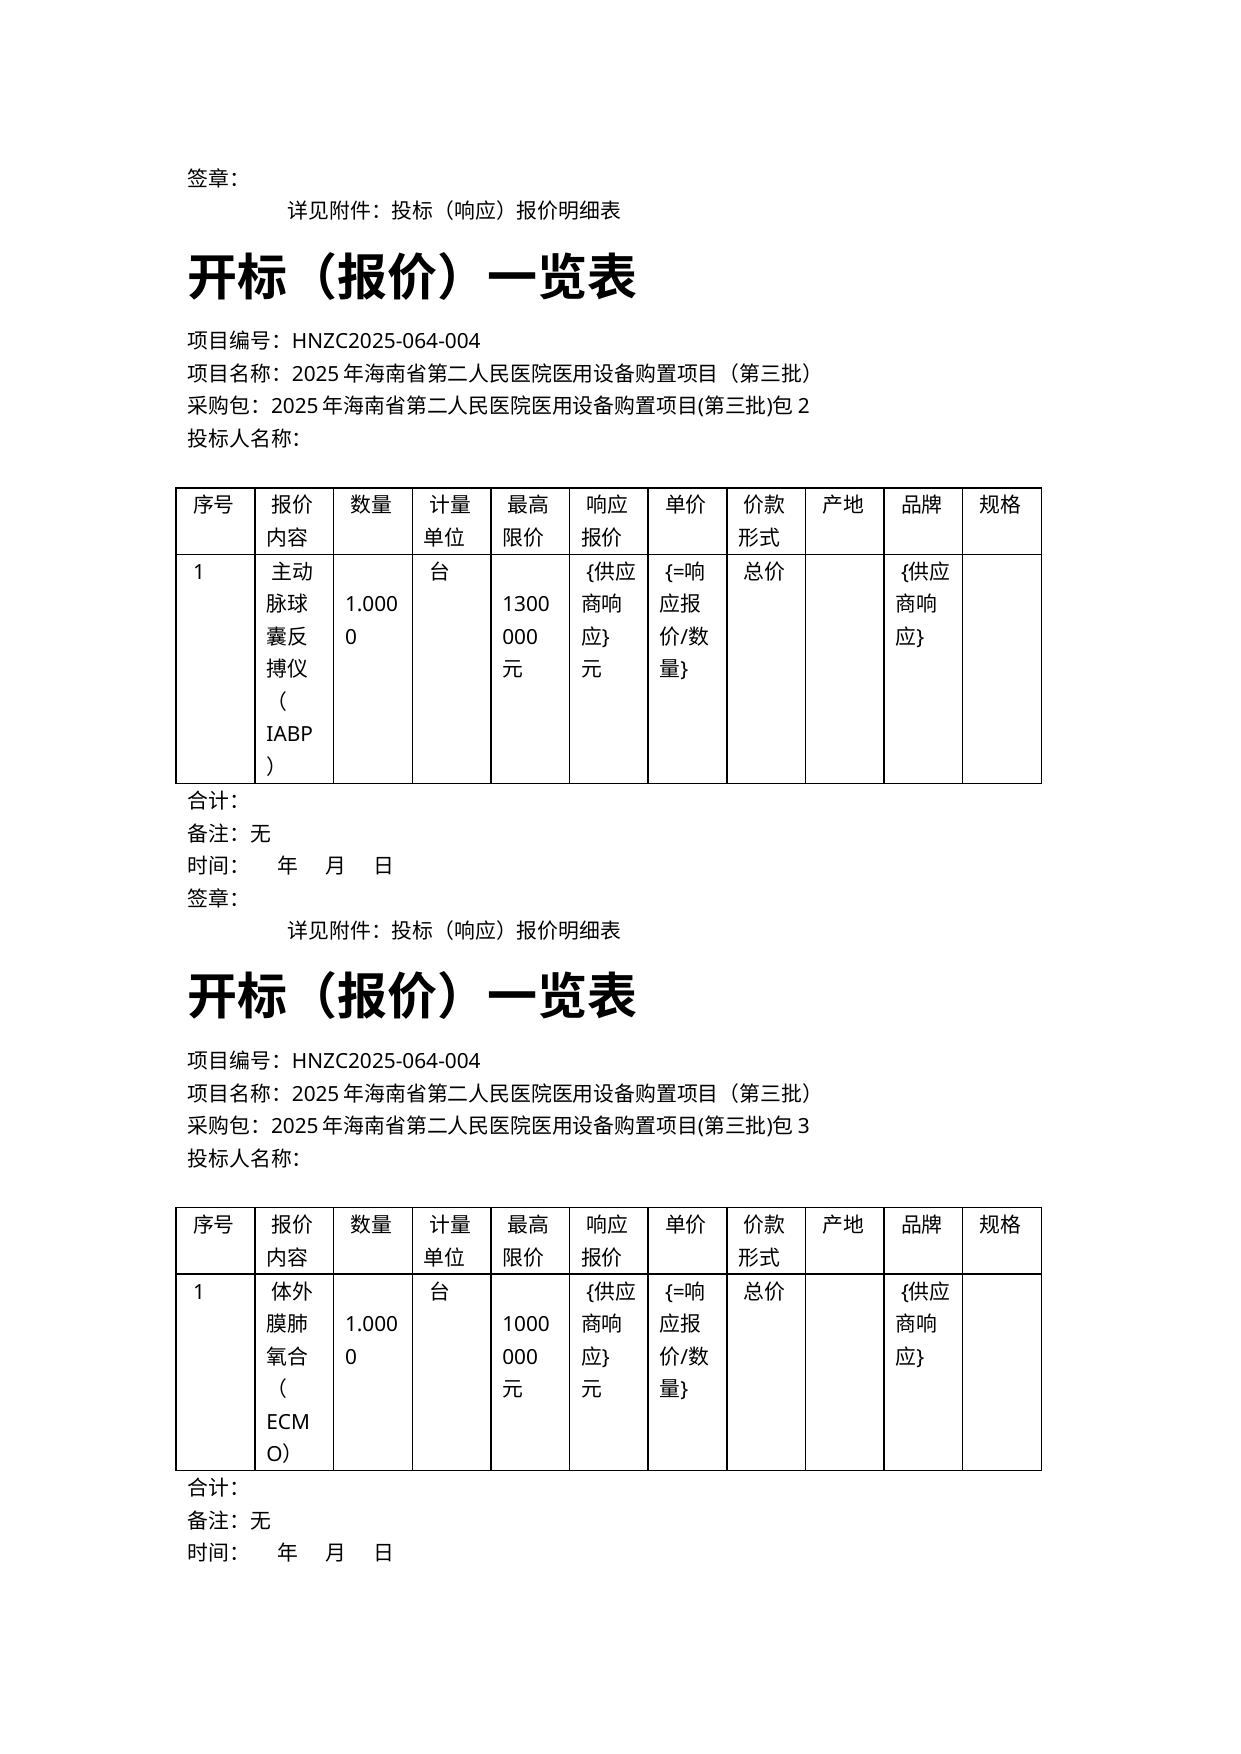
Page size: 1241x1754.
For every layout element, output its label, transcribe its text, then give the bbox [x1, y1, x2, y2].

text 项目名称：2025年海南省第二人民医院医用设备购置项目（第三批） [187, 357, 1053, 389]
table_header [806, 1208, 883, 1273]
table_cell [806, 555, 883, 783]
text 开标（报价）一览表 [187, 947, 1053, 1044]
text 开标（报价）一览表 [187, 227, 1053, 324]
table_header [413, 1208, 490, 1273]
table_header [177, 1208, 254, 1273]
text 项目编号：HNZC2025-064-004 [187, 1044, 1053, 1077]
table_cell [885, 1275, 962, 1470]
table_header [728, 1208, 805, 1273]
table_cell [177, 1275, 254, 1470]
text 备注：无 [187, 817, 1053, 849]
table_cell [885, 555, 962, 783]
text 合计： [187, 784, 1053, 817]
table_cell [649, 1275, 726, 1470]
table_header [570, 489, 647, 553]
text 备注：无 [187, 1504, 1053, 1536]
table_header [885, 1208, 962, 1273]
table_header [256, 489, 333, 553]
text 详见附件：投标（响应）报价明细表 [187, 194, 1053, 227]
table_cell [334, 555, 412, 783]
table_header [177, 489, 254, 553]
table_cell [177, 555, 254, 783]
text 采购包：2025年海南省第二人民医院医用设备购置项目(第三批)包2 [187, 389, 1053, 422]
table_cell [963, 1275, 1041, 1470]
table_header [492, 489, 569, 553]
text 详见附件：投标（响应）报价明细表 [187, 914, 1053, 947]
text 投标人名称： [187, 1142, 1053, 1174]
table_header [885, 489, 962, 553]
text 采购包：2025年海南省第二人民医院医用设备购置项目(第三批)包3 [187, 1109, 1053, 1142]
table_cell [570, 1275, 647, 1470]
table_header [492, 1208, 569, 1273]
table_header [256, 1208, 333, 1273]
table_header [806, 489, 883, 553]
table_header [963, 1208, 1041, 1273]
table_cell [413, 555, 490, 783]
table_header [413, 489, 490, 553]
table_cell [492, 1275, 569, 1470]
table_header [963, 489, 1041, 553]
text 投标人名称： [187, 422, 1053, 454]
text 签章： [187, 882, 1053, 914]
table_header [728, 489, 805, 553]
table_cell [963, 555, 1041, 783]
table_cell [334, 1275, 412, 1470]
text 签章： [187, 162, 1053, 194]
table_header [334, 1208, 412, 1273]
text 时间： 年 月 日 [187, 849, 1053, 882]
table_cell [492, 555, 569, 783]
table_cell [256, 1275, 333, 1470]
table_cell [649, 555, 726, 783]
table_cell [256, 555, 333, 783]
text 合计： [187, 1471, 1053, 1504]
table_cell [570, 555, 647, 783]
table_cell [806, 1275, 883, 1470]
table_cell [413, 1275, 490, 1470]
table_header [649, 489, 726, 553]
text 时间： 年 月 日 [187, 1536, 1053, 1569]
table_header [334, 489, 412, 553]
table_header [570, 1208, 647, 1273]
text 项目名称：2025年海南省第二人民医院医用设备购置项目（第三批） [187, 1077, 1053, 1109]
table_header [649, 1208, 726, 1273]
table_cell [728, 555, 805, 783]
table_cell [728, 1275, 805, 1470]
text 项目编号：HNZC2025-064-004 [187, 324, 1053, 357]
